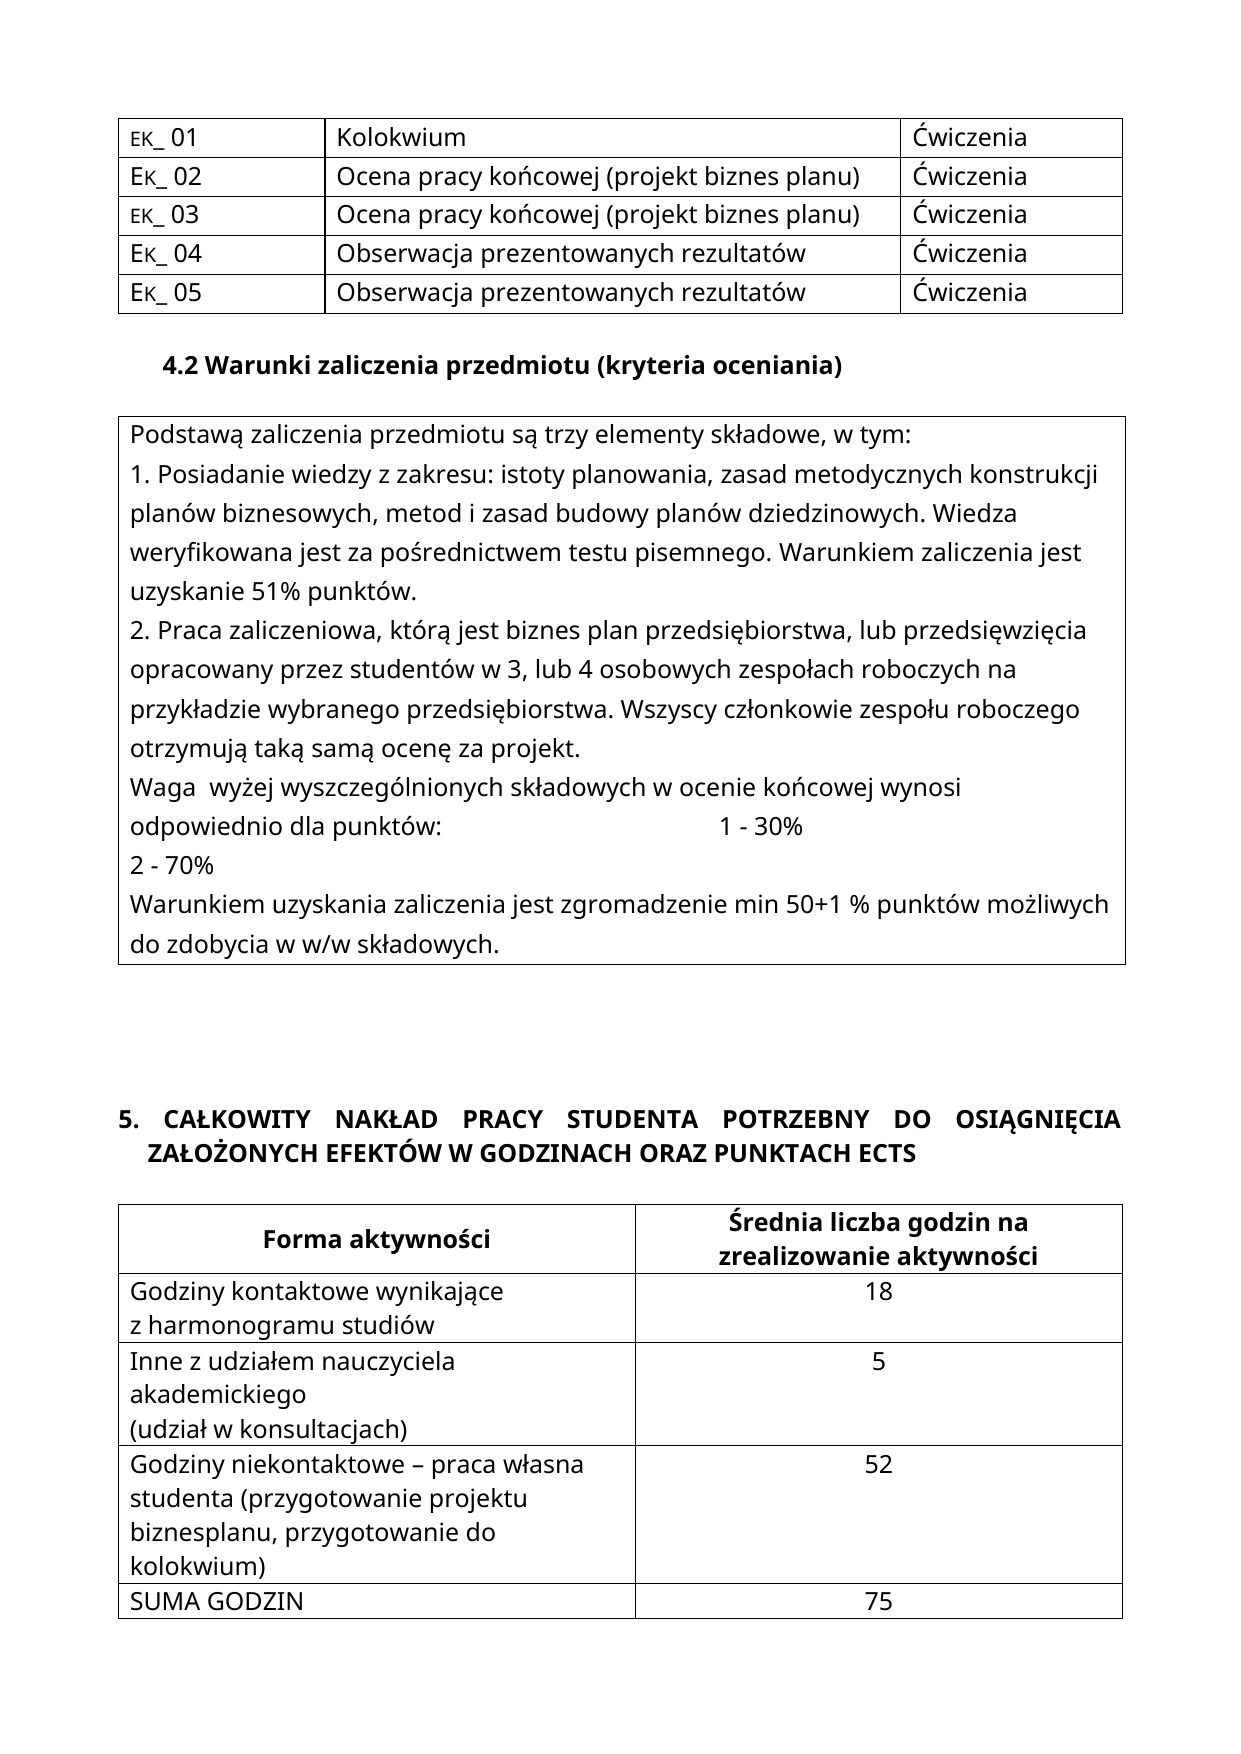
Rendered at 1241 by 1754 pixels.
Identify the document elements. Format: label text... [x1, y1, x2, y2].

table_cell Ocena pracy końcowej (projekt biznes planu) [326, 158, 900, 196]
text 5. CAŁKOWITY NAKŁAD PRACY STUDENTA POTRZEBNY DO OSIĄGNIĘCIA ZAŁOŻONYCH EFEKTÓW W GODZINACH ORAZ PUNKTACH ECTS [118, 1102, 1122, 1170]
table_header Średnia liczba godzin na zrealizowanie aktywności [636, 1205, 1122, 1273]
table_cell Kolokwium [326, 119, 900, 157]
table_cell ek_ 03 [119, 197, 324, 235]
table_cell Ćwiczenia [901, 158, 1122, 196]
table_cell 18 [636, 1274, 1122, 1342]
table_cell SUMA GODZIN [119, 1584, 635, 1618]
table_cell Ćwiczenia [901, 197, 1122, 235]
text 4.2 Warunki zaliczenia przedmiotu (kryteria oceniania) [162, 348, 1122, 382]
table_cell Ocena pracy końcowej (projekt biznes planu) [326, 197, 900, 235]
table_cell Godziny kontaktowe wynikające z harmonogramu studiów [119, 1274, 635, 1342]
table_cell Obserwacja prezentowanych rezultatów [326, 275, 900, 313]
table_cell Ek_ 05 [119, 275, 324, 313]
table_cell Ek_ 02 [119, 158, 324, 196]
table_cell Obserwacja prezentowanych rezultatów [326, 236, 900, 274]
table_cell ek_ 01 [119, 119, 324, 157]
table_header Podstawą zaliczenia przedmiotu są trzy elementy składowe, w tym: 1. Posiadanie wiedzy z zakresu: istoty planowania, zasad metodycznych konstrukcji planów biznesowych, metod i zasad budowy planów dziedzinowych. Wiedza weryfikowana jest za pośrednictwem testu pisemnego. Warunkiem zaliczenia jest uzyskanie 51% punktów. 2. Praca zaliczeniowa, którą jest biznes plan przedsiębiorstwa, lub przedsięwzięcia opracowany przez studentów w 3, lub 4 osobowych zespołach roboczych na przykładzie wybranego przedsiębiorstwa. Wszyscy członkowie zespołu roboczego otrzymują taką samą ocenę za projekt. Waga wyżej wyszczególnionych składowych w ocenie końcowej wynosi odpowiednio dla punktów: 1 - 30% 2 - 70% Warunkiem uzyskania zaliczenia jest zgromadzenie min 50+1 % punktów możliwych do zdobycia w w/w składowych. [119, 417, 1125, 964]
table_cell 75 [636, 1584, 1122, 1618]
table_cell 5 [636, 1343, 1122, 1445]
table_header Forma aktywności [119, 1205, 635, 1273]
table_cell Ćwiczenia [901, 275, 1122, 313]
table_cell Ćwiczenia [901, 119, 1122, 157]
table_cell Ćwiczenia [901, 236, 1122, 274]
table_cell Ek_ 04 [119, 236, 324, 274]
table_cell 52 [636, 1446, 1122, 1583]
table_cell Inne z udziałem nauczyciela akademickiego (udział w konsultacjach) [119, 1343, 635, 1445]
table_cell Godziny niekontaktowe – praca własna studenta (przygotowanie projektu biznesplanu, przygotowanie do kolokwium) [119, 1446, 635, 1583]
